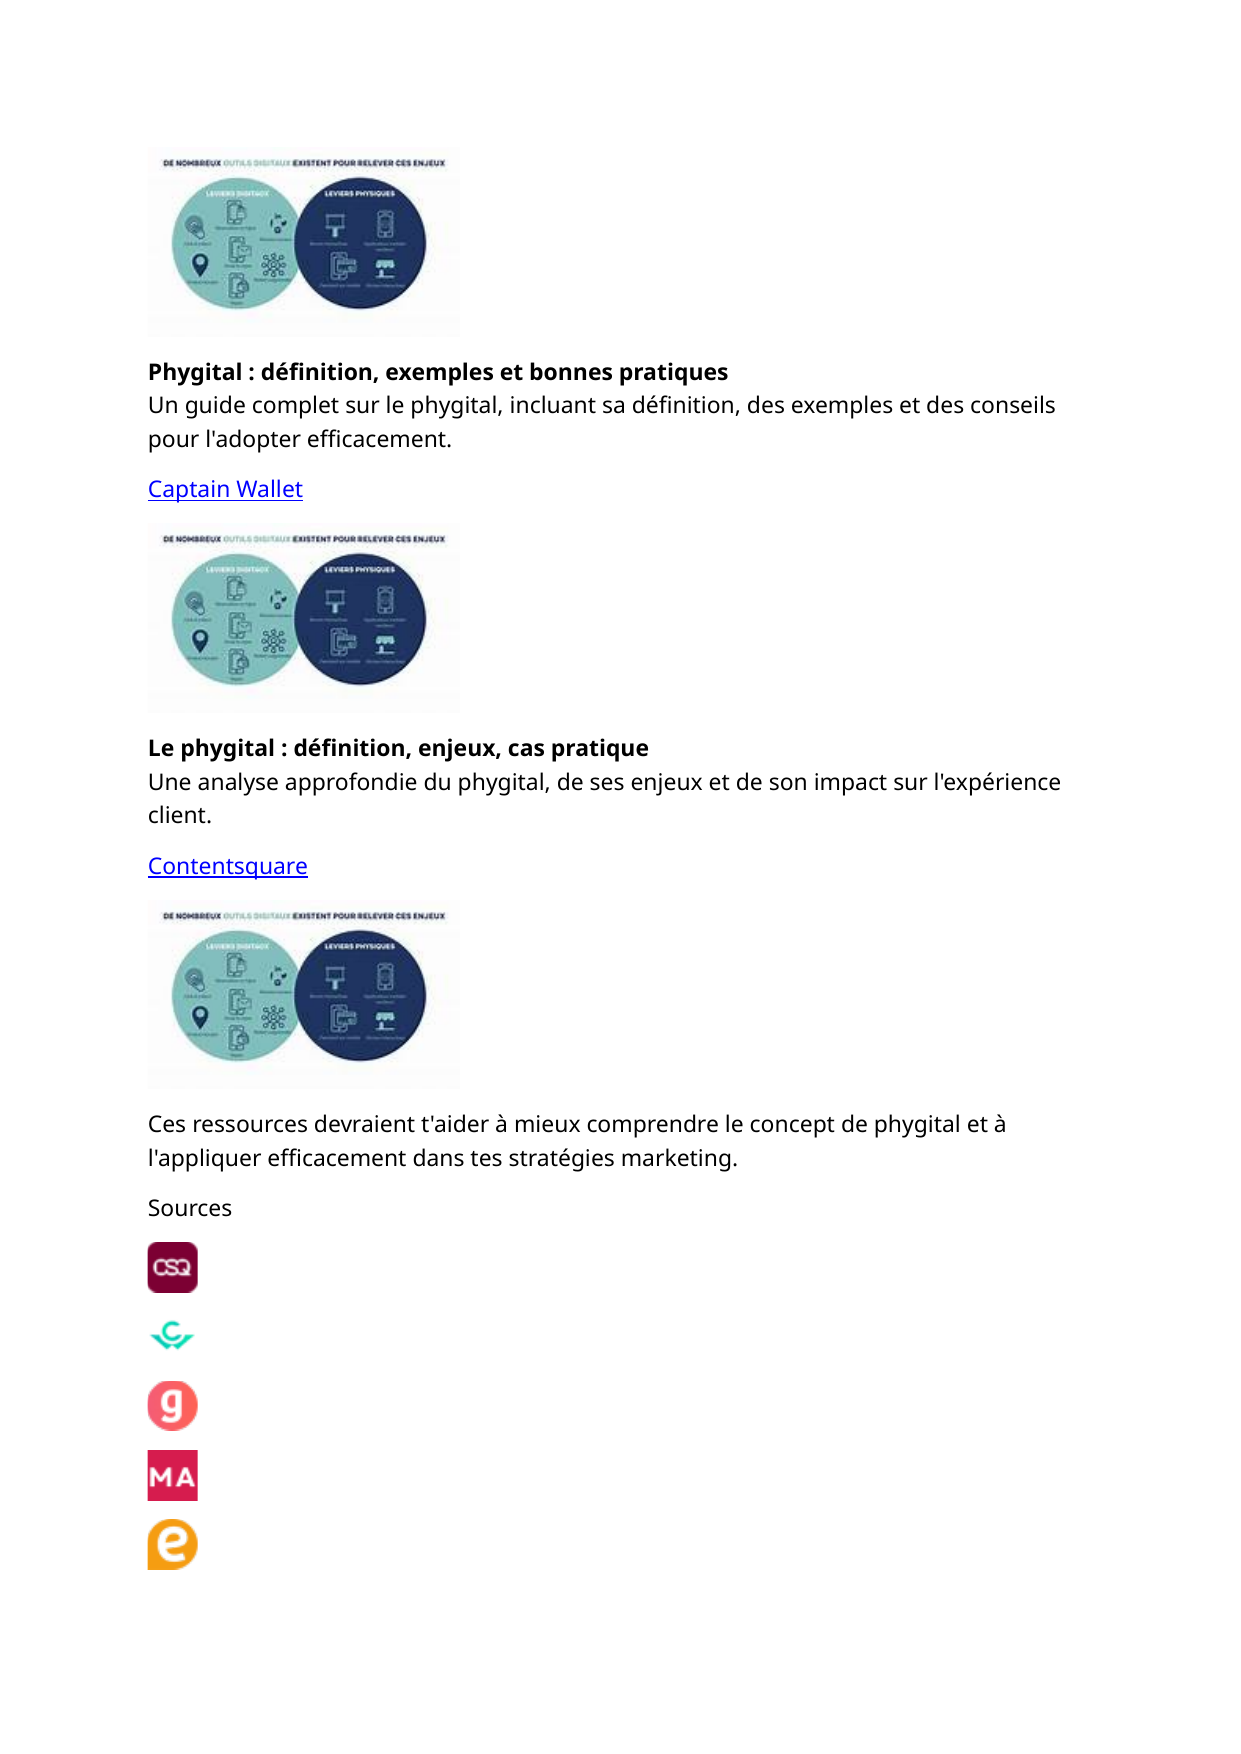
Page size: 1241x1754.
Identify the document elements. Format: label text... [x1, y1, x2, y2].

picture [147, 1311, 198, 1362]
text Ces ressources devraient t'aider à mieux comprendre le concept de phygital et à l'appliquer efficacement dans tes stratégies marketing. [148, 1108, 1093, 1173]
text Sources [148, 1192, 1093, 1223]
picture [147, 1519, 198, 1570]
picture [147, 1450, 198, 1501]
picture [147, 147, 461, 337]
text Le phygital : définition, enjeux, cas pratique Une analyse approfondie du phygital, de ses enjeux et de son impact sur l'expérience client. [148, 732, 1093, 831]
picture [147, 1242, 198, 1293]
text Captain Wallet [148, 473, 1093, 505]
text Phygital : définition, exemples et bonnes pratiques Un guide complet sur le phygital, incluant sa définition, des exemples et des conseils pour l'adopter efficacement. [148, 356, 1093, 454]
picture [147, 900, 461, 1089]
text Contentsquare [148, 850, 1093, 881]
picture [147, 523, 461, 713]
picture [147, 1381, 198, 1431]
